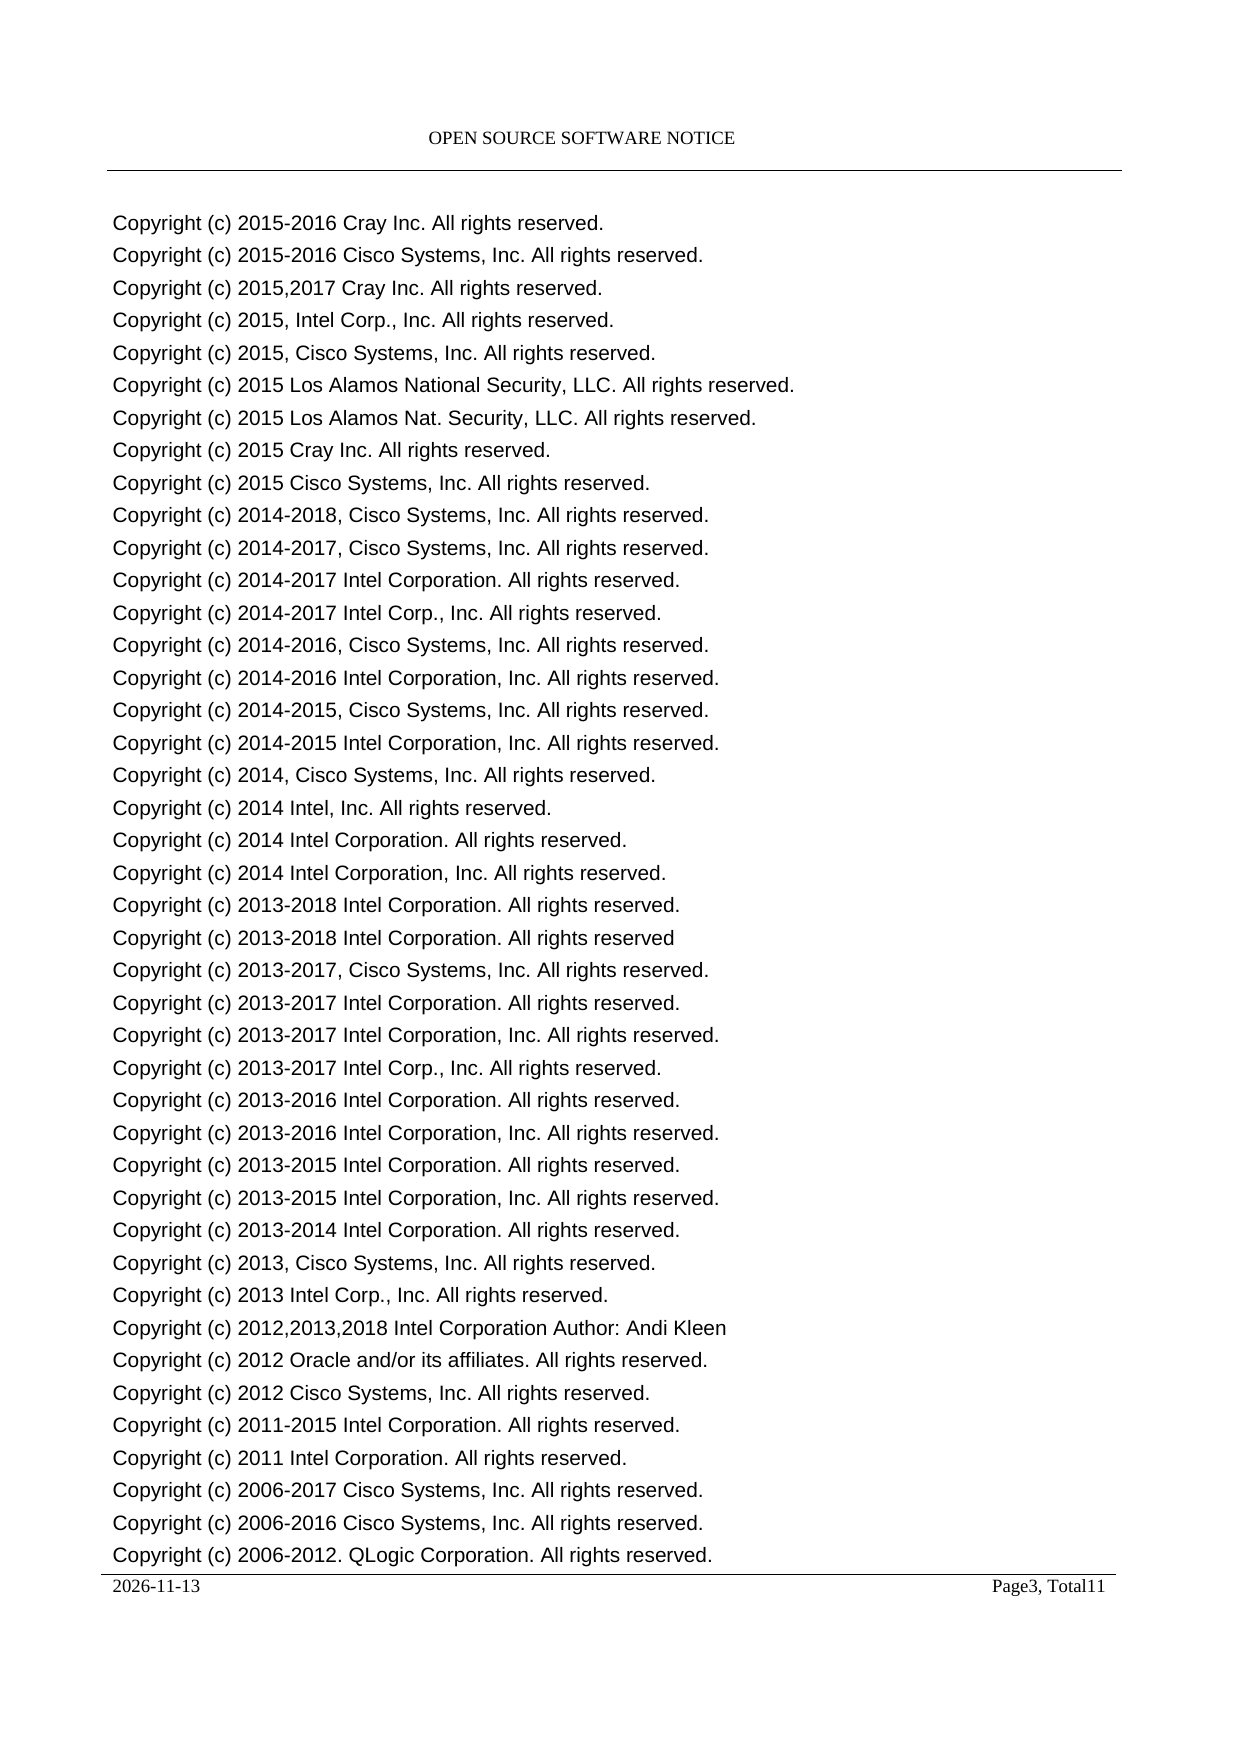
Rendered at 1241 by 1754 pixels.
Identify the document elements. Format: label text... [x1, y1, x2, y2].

text Copyright (c) 2014 Intel Corporation, Inc. All rights reserved. [112, 856, 1128, 889]
text Copyright (c) 2014 Intel, Inc. All rights reserved. [112, 791, 1128, 824]
text Copyright (c) 2014-2017 Intel Corp., Inc. All rights reserved. [112, 596, 1128, 629]
text Copyright (c) 2014, Cisco Systems, Inc. All rights reserved. [112, 759, 1128, 791]
text Copyright (c) 2012,2013,2018 Intel Corporation Author: Andi Kleen [112, 1311, 1128, 1344]
text Copyright (c) 2013-2018 Intel Corporation. All rights reserved. [112, 889, 1128, 921]
text Copyright (c) 2015 Cray Inc. All rights reserved. [112, 434, 1128, 466]
text Copyright (c) 2014-2016 Intel Corporation, Inc. All rights reserved. [112, 661, 1128, 694]
text Copyright (c) 2015 Cisco Systems, Inc. All rights reserved. [112, 466, 1128, 499]
text Copyright (c) 2011-2015 Intel Corporation. All rights reserved. [112, 1409, 1128, 1441]
text Copyright (c) 2014-2015 Intel Corporation, Inc. All rights reserved. [112, 726, 1128, 759]
text Copyright (c) 2013-2016 Intel Corporation, Inc. All rights reserved. [112, 1116, 1128, 1149]
text Copyright (c) 2011 Intel Corporation. All rights reserved. [112, 1441, 1128, 1474]
text Copyright (c) 2015 Los Alamos Nat. Security, LLC. All rights reserved. [112, 401, 1128, 434]
text Copyright (c) 2015-2016 Cray Inc. All rights reserved. [112, 206, 1128, 239]
text Copyright (c) 2014-2017, Cisco Systems, Inc. All rights reserved. [112, 531, 1128, 564]
text Copyright (c) 2006-2017 Cisco Systems, Inc. All rights reserved. [112, 1474, 1128, 1506]
text Copyright (c) 2013-2017, Cisco Systems, Inc. All rights reserved. [112, 954, 1128, 986]
text Copyright (c) 2013-2017 Intel Corporation, Inc. All rights reserved. [112, 1019, 1128, 1051]
text Copyright (c) 2013, Cisco Systems, Inc. All rights reserved. [112, 1246, 1128, 1279]
text Copyright (c) 2014-2018, Cisco Systems, Inc. All rights reserved. [112, 499, 1128, 531]
text Copyright (c) 2013-2015 Intel Corporation, Inc. All rights reserved. [112, 1181, 1128, 1214]
text Copyright (c) 2015, Cisco Systems, Inc. All rights reserved. [112, 336, 1128, 369]
text Copyright (c) 2014-2017 Intel Corporation. All rights reserved. [112, 564, 1128, 596]
text Copyright (c) 2013-2014 Intel Corporation. All rights reserved. [112, 1214, 1128, 1246]
text Copyright (c) 2015 Los Alamos National Security, LLC. All rights reserved. [112, 369, 1128, 401]
text Copyright (c) 2015,2017 Cray Inc. All rights reserved. [112, 271, 1128, 304]
text Copyright (c) 2013 Intel Corp., Inc. All rights reserved. [112, 1279, 1128, 1311]
text Copyright (c) 2014 Intel Corporation. All rights reserved. [112, 824, 1128, 856]
text Copyright (c) 2015-2016 Cisco Systems, Inc. All rights reserved. [112, 239, 1128, 271]
text Copyright (c) 2014-2016, Cisco Systems, Inc. All rights reserved. [112, 629, 1128, 661]
text Copyright (c) 2015, Intel Corp., Inc. All rights reserved. [112, 304, 1128, 336]
text Copyright (c) 2014-2015, Cisco Systems, Inc. All rights reserved. [112, 694, 1128, 726]
text Copyright (c) 2013-2017 Intel Corporation. All rights reserved. [112, 986, 1128, 1019]
text Copyright (c) 2006-2016 Cisco Systems, Inc. All rights reserved. [112, 1506, 1128, 1539]
text Copyright (c) 2006-2012. QLogic Corporation. All rights reserved. [112, 1539, 1128, 1571]
text Copyright (c) 2012 Oracle and/or its affiliates. All rights reserved. [112, 1344, 1128, 1376]
text Copyright (c) 2013-2018 Intel Corporation. All rights reserved [112, 921, 1128, 954]
text Copyright (c) 2012 Cisco Systems, Inc. All rights reserved. [112, 1376, 1128, 1409]
text Copyright (c) 2013-2016 Intel Corporation. All rights reserved. [112, 1084, 1128, 1116]
text Copyright (c) 2013-2017 Intel Corp., Inc. All rights reserved. [112, 1051, 1128, 1084]
text Copyright (c) 2013-2015 Intel Corporation. All rights reserved. [112, 1149, 1128, 1181]
